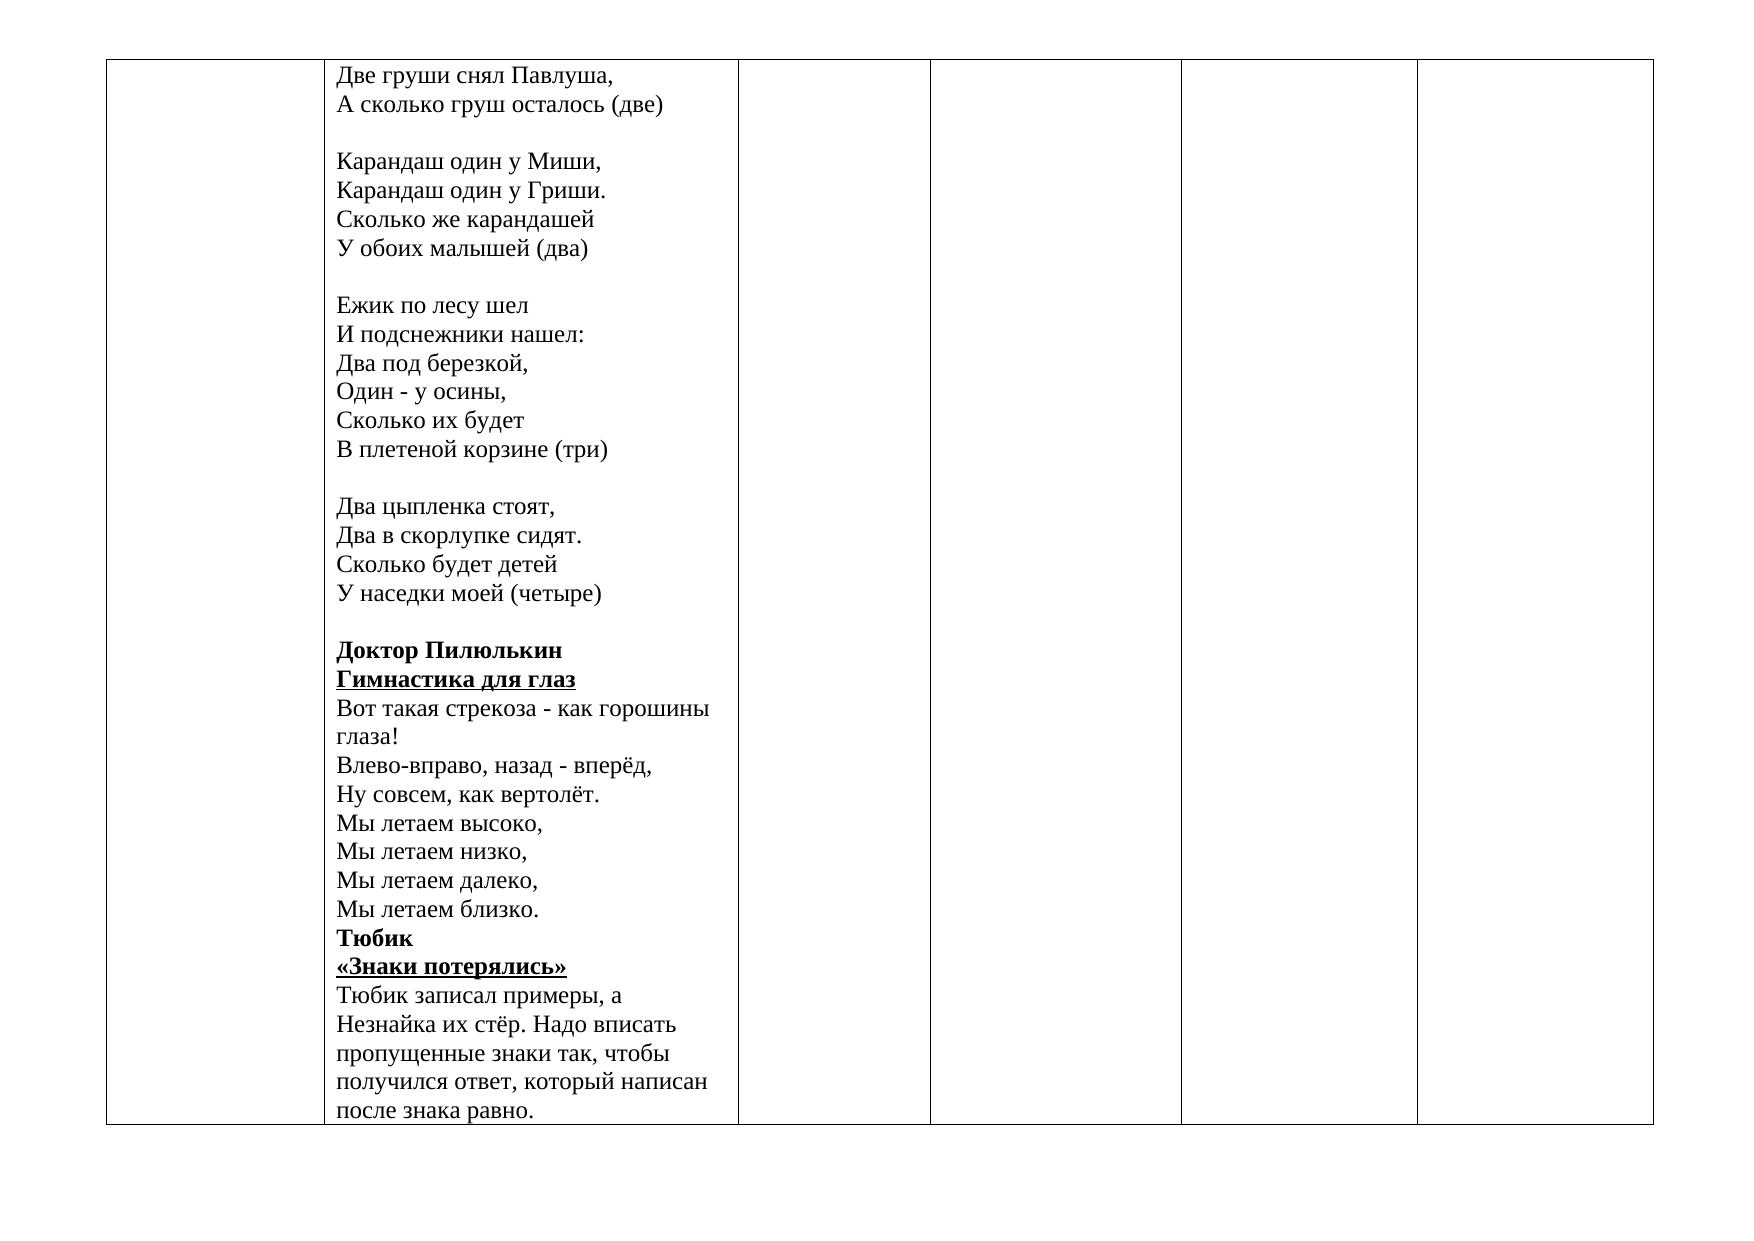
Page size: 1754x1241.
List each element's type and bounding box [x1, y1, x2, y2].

table_cell [1182, 60, 1417, 1124]
table_cell [107, 60, 324, 1124]
table_cell [739, 60, 930, 1124]
table_cell [1418, 60, 1653, 1124]
table_cell [325, 60, 738, 1124]
table_cell [931, 60, 1181, 1124]
